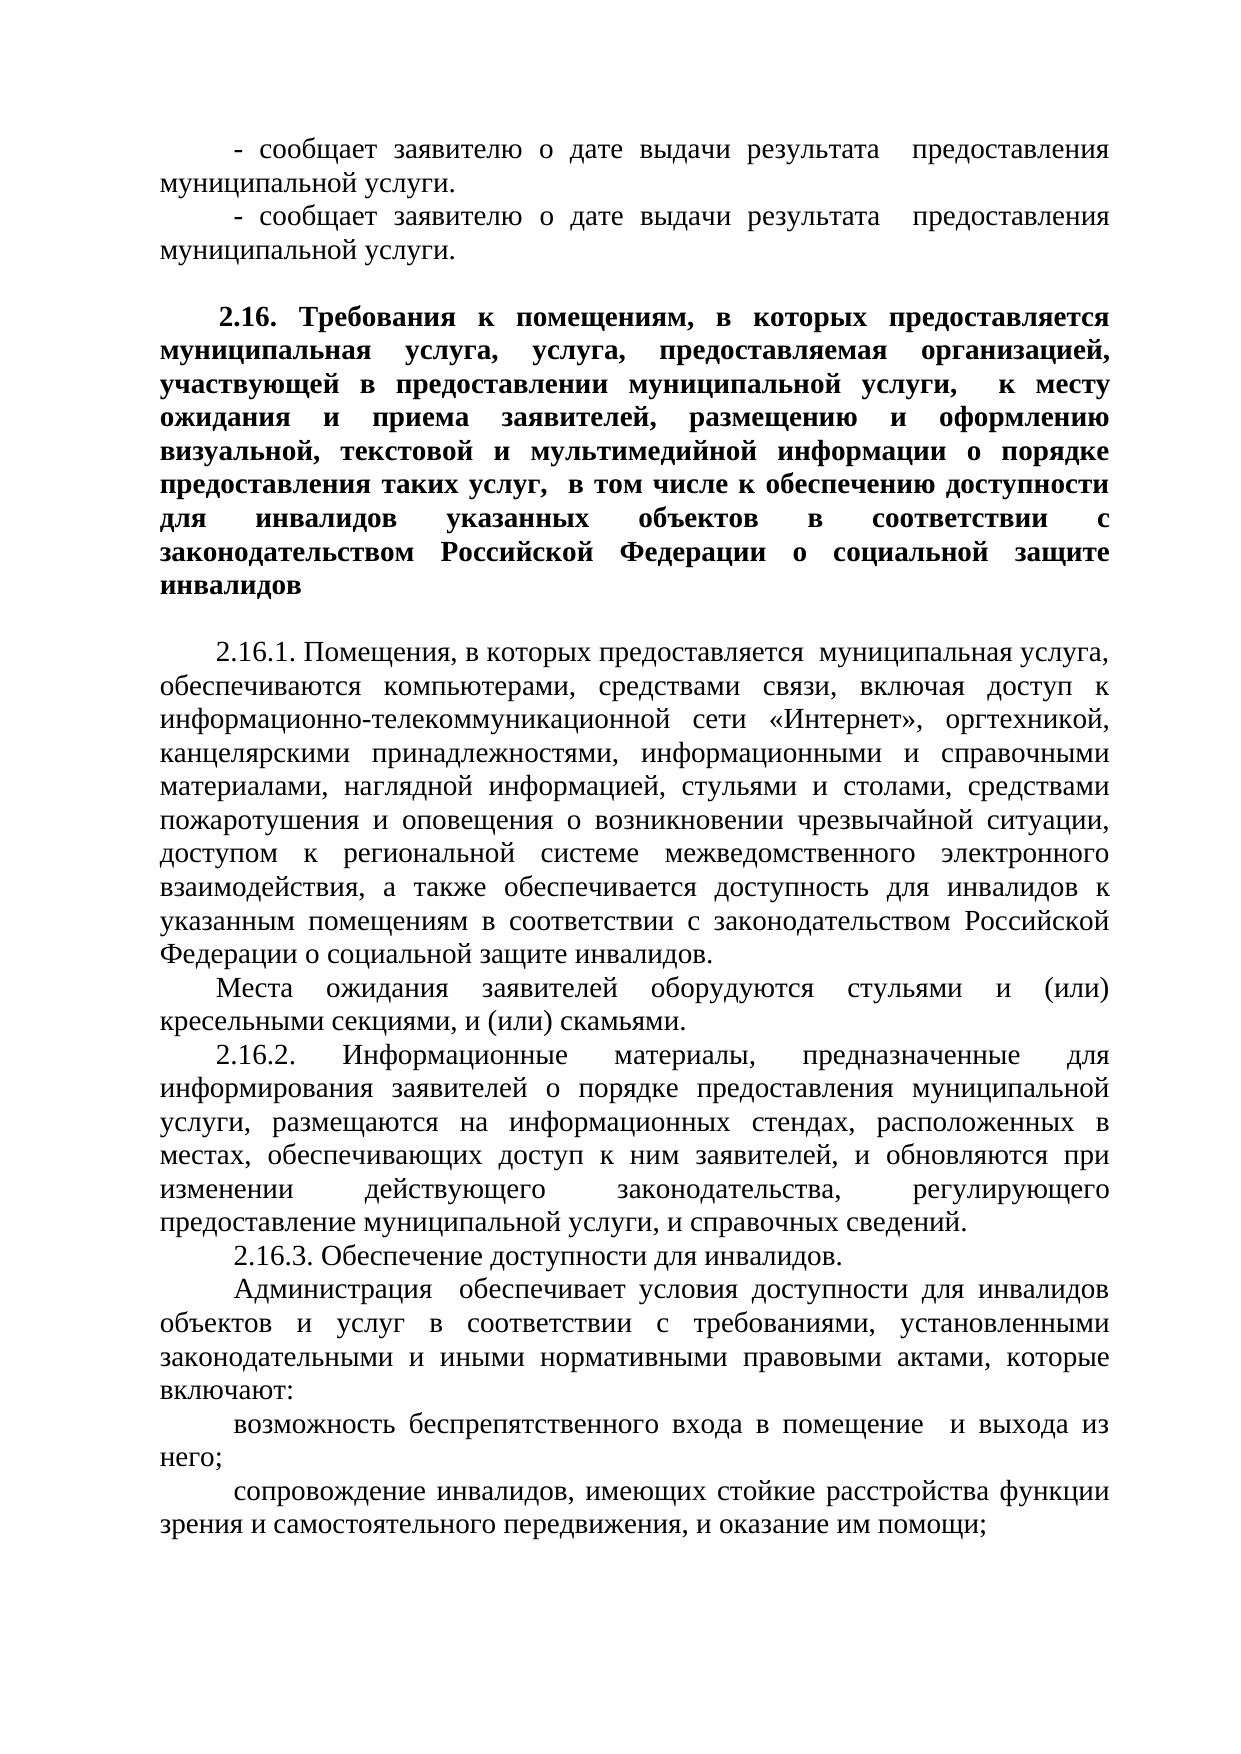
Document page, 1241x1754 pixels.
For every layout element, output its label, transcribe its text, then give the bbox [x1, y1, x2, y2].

text 2.16.2. Информационные материалы, предназначенные для информирования заявителей о порядке предоставления муниципальной услуги, размещаются на информационных стендах, расположенных в местах, обеспечивающих доступ к ним заявителей, и обновляются при изменении действующего законодательства, регулирующего предоставление муниципальной услуги, и справочных сведений. [159, 1037, 1110, 1238]
text 2.16. Требования к помещениям, в которых предоставляется муниципальная услуга, услуга, предоставляемая организацией, участвующей в предоставлении муниципальной услуги, к месту ожидания и приема заявителей, размещению и оформлению визуальной, текстовой и мультимедийной информации о порядке предоставления таких услуг, в том числе к обеспечению доступности для инвалидов указанных объектов в соответствии с законодательством Российской Федерации о социальной защите инвалидов [159, 299, 1110, 601]
text Администрация обеспечивает условия доступности для инвалидов объектов и услуг в соответствии с требованиями, установленными законодательными и иными нормативными правовыми актами, которые включают: [159, 1272, 1110, 1406]
text сопровождение инвалидов, имеющих стойкие расстройства функции зрения и самостоятельного передвижения, и оказание им помощи; [159, 1473, 1110, 1540]
text возможность беспрепятственного входа в помещение и выхода из него; [159, 1406, 1110, 1473]
text 2.16.3. Обеспечение доступности для инвалидов. [159, 1238, 1110, 1272]
text - сообщает заявителю о дате выдачи результата предоставления муниципальной услуги. [159, 198, 1110, 265]
text Места ожидания заявителей оборудуются стульями и (или) кресельными секциями, и (или) скамьями. [159, 970, 1110, 1037]
text 2.16.1. Помещения, в которых предоставляется муниципальная услуга, обеспечиваются компьютерами, средствами связи, включая доступ к информационно-телекоммуникационной сети «Интернет», оргтехникой, канцелярскими принадлежностями, информационными и справочными материалами, наглядной информацией, стульями и столами, средствами пожаротушения и оповещения о возникновении чрезвычайной ситуации, доступом к региональной системе межведомственного электронного взаимодействия, а также обеспечивается доступность для инвалидов к указанным помещениям в соответствии с законодательством Российской Федерации о социальной защите инвалидов. [159, 634, 1110, 970]
text - сообщает заявителю о дате выдачи результата предоставления муниципальной услуги. [159, 131, 1110, 198]
